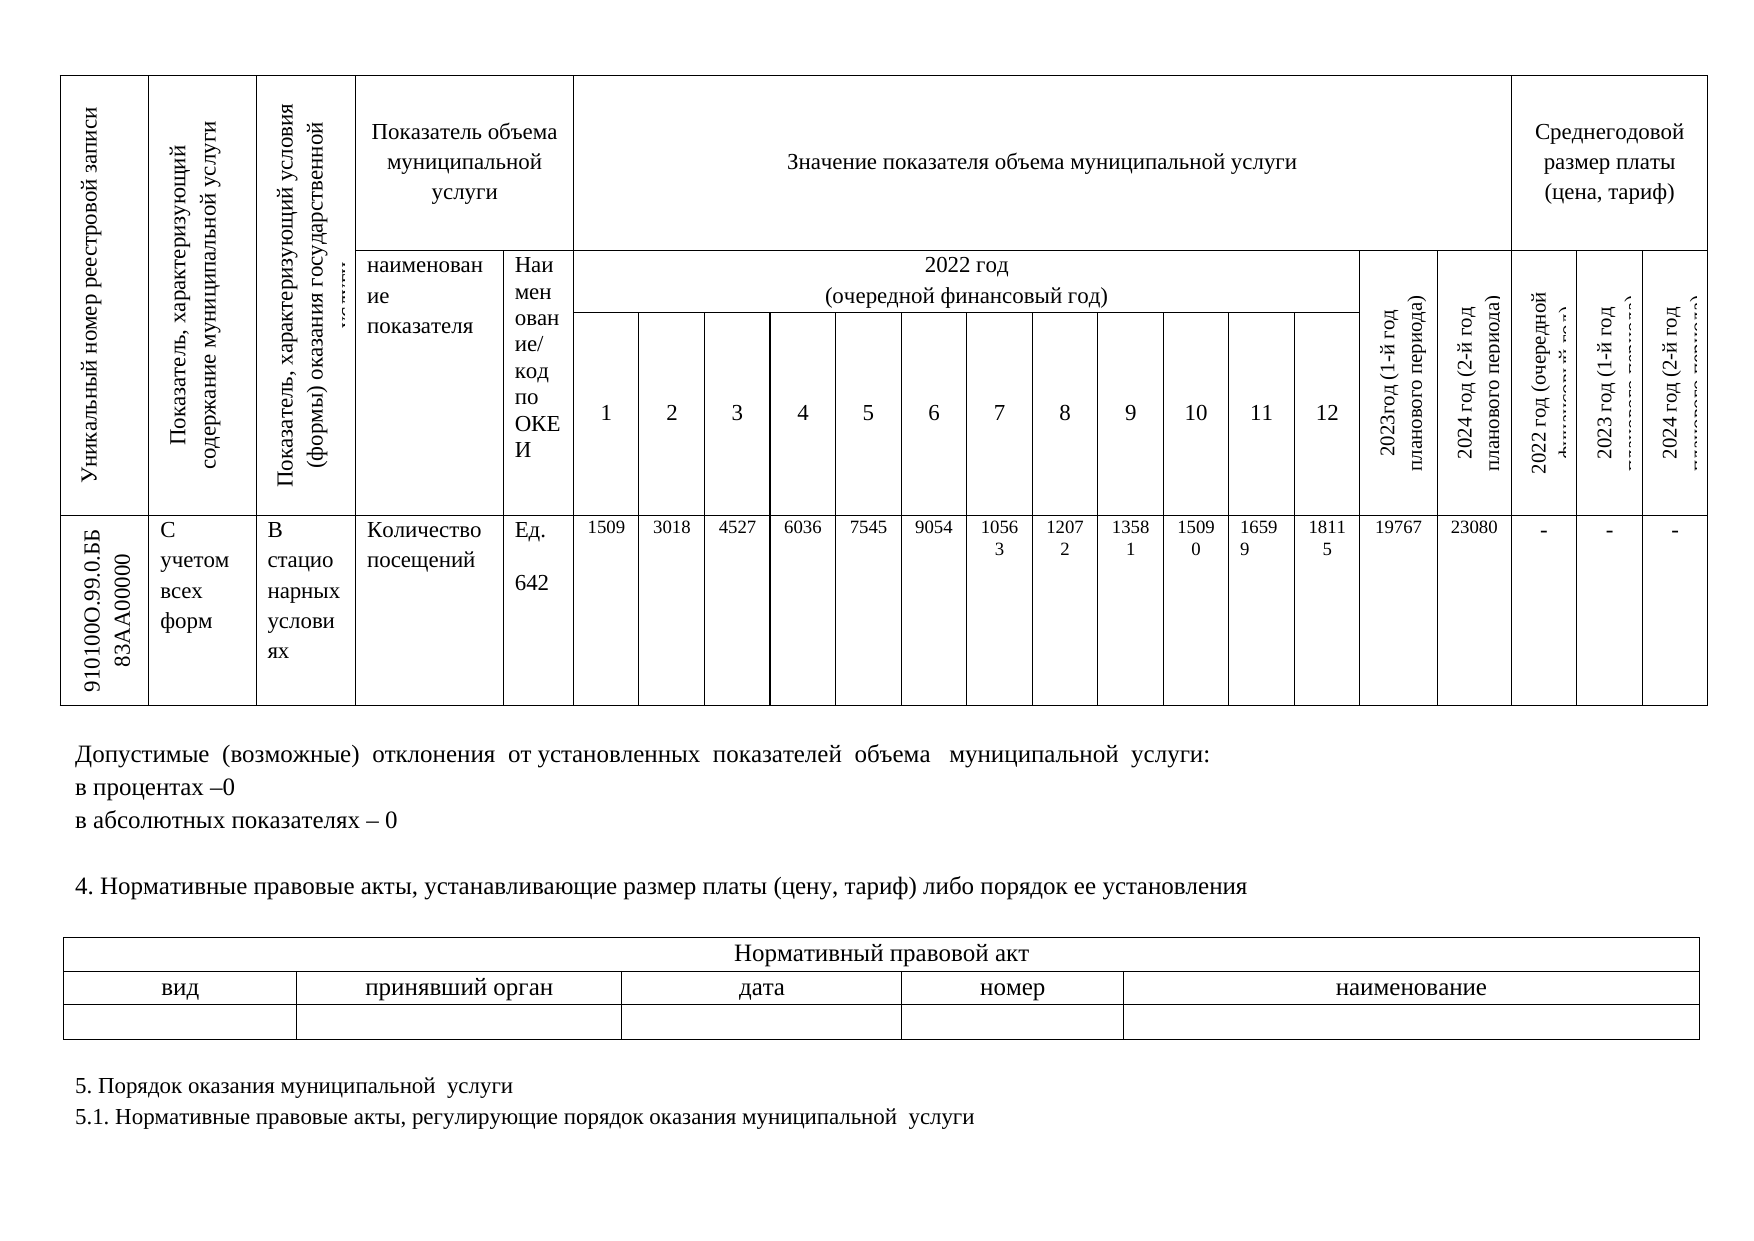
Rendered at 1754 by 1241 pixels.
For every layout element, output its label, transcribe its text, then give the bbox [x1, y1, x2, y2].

table_cell принявший орган [297, 972, 621, 1004]
text в процентах –0 [75, 772, 1679, 801]
table_cell - [1643, 516, 1707, 705]
text Допустимые (возможные) отклонения от установленных показателей объема муниципальной услуги: [75, 739, 1679, 768]
table_cell 2 [639, 313, 704, 515]
table_cell 19767 [1360, 516, 1437, 705]
table_cell вид [64, 972, 296, 1004]
table_cell 7545 [836, 516, 901, 705]
table_cell [297, 1005, 621, 1038]
table_cell Количество посещений [356, 516, 503, 705]
table_cell С учетом всех форм [149, 516, 256, 705]
table_cell 2024 год (2-й год планового периода) [1438, 251, 1511, 515]
table_cell Ед. 642 [504, 516, 573, 705]
table_cell 4 [771, 313, 835, 515]
table_cell 910100О.99.0.ББ83АА00000 [61, 516, 148, 705]
table_cell 18115 [1295, 516, 1359, 705]
table_cell 8 [1033, 313, 1097, 515]
table_cell 1 [574, 313, 638, 515]
table_cell 2022 год (очередной финансовый год) [1512, 251, 1576, 515]
text 5. Порядок оказания муниципальной услуги [75, 1072, 1679, 1099]
table_cell - [1512, 516, 1576, 705]
text в абсолютных показателях – 0 [75, 805, 1679, 834]
table_cell [622, 1005, 901, 1038]
table_cell дата [622, 972, 901, 1004]
table_cell наименование показателя [356, 251, 503, 515]
table_cell 1509 [574, 516, 638, 705]
table_cell 6 [902, 313, 966, 515]
table_cell 11 [1229, 313, 1294, 515]
table_cell 12 [1295, 313, 1359, 515]
table_cell 15090 [1164, 516, 1228, 705]
text 4. Нормативные правовые акты, устанавливающие размер платы (цену, тариф) либо порядок ее установления [75, 871, 1679, 900]
table_cell 10 [1164, 313, 1228, 515]
text 5.1. Нормативные правовые акты, регулирующие порядок оказания муниципальной услуги [75, 1103, 1679, 1129]
table_cell - [1577, 516, 1642, 705]
table_cell 9054 [902, 516, 966, 705]
table_cell 3 [705, 313, 769, 515]
table_header Значение показателя объема муниципальной услуги [574, 76, 1511, 250]
table_cell 3018 [639, 516, 704, 705]
table_header Уникальный номер реестровой записи [61, 76, 148, 515]
table_cell 6036 [771, 516, 835, 705]
table_cell 2023год (1-й год планового периода) [1360, 251, 1437, 515]
table_cell 7 [967, 313, 1032, 515]
table_cell Наименование/код по ОКЕИ [504, 251, 573, 515]
table_header Показатель, характеризующий содержание муниципальной услуги [149, 76, 256, 515]
table_cell 2023 год (1-й год планового периода) [1577, 251, 1642, 515]
table_header Показатель, характеризующий условия (формы) оказания государственной услуги [257, 76, 355, 515]
table_cell 2022 год (очередной финансовый год) [574, 251, 1359, 312]
table_cell 13581 [1098, 516, 1163, 705]
table_cell наименование [1124, 972, 1699, 1004]
table_cell [1124, 1005, 1699, 1038]
table_cell 9 [1098, 313, 1163, 515]
table_cell 4527 [705, 516, 769, 705]
table_cell [64, 1005, 296, 1038]
table_header Показатель объема муниципальной услуги [356, 76, 573, 250]
table_cell В стационарных условиях [257, 516, 355, 705]
table_cell 2024 год (2-й год планового периода) [1643, 251, 1707, 515]
table_header Среднегодовой размер платы (цена, тариф) [1512, 76, 1707, 250]
table_cell [902, 1005, 1123, 1038]
table_header Нормативный правовой акт [64, 938, 1699, 971]
table_cell номер [902, 972, 1123, 1004]
table_cell 10563 [967, 516, 1032, 705]
table_cell 5 [836, 313, 901, 515]
table_cell 23080 [1438, 516, 1511, 705]
table_cell 16599 [1229, 516, 1294, 705]
table_cell 12072 [1033, 516, 1097, 705]
